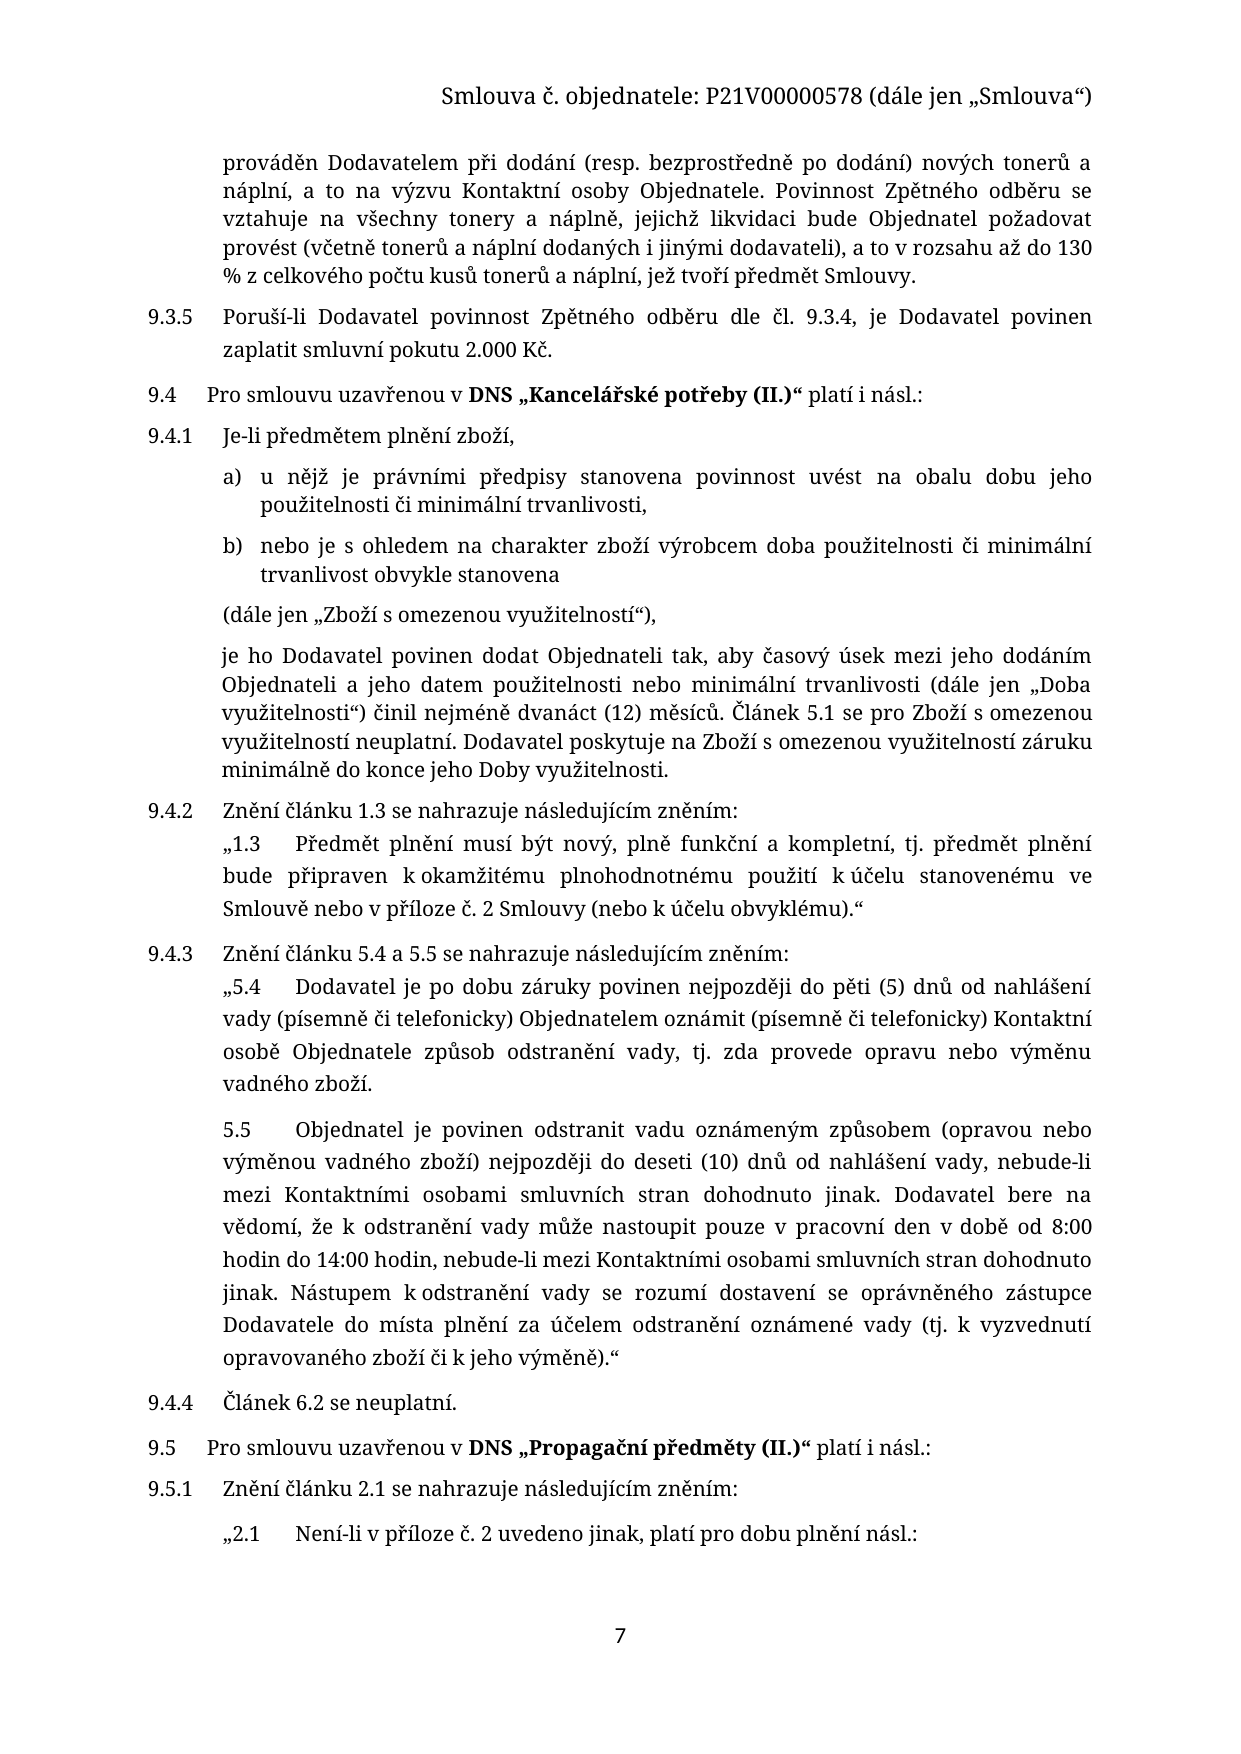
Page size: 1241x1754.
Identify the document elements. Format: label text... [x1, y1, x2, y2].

list „1.3 Předmět plnění musí být nový, plně funkční a kompletní, tj. předmět plnění bude připraven k okamžitému plnohodnotnému použití k účelu stanovenému ve Smlouvě nebo v příloze č. 2 Smlouvy (nebo k účelu obvyklému).“ [223, 829, 1093, 922]
list 5.5 Objednatel je povinen odstranit vadu oznámeným způsobem (opravou nebo výměnou vadného zboží) nejpozději do deseti (10) dnů od nahlášení vady, nebude-li mezi Kontaktními osobami smluvních stran dohodnuto jinak. Dodavatel bere na vědomí, že k odstranění vady může nastoupit pouze v pracovní den v době od 8:00 hodin do 14:00 hodin, nebude-li mezi Kontaktními osobami smluvních stran dohodnuto jinak. Nástupem k odstranění vady se rozumí dostavení se oprávněného zástupce Dodavatele do místa plnění za účelem odstranění oznámené vady (tj. k vyzvednutí opravovaného zboží či k jeho výměně).“ [223, 1115, 1093, 1371]
text (dále jen „Zboží s omezenou využitelností“), [223, 601, 1093, 629]
list Článek 6.2 se neuplatní. [148, 1388, 1093, 1416]
list nebo je s ohledem na charakter zboží výrobcem doba použitelnosti či minimální trvanlivost obvykle stanovena [223, 531, 1093, 588]
list Pro smlouvu uzavřenou v DNS „Propagační předměty (II.)“ platí i násl.: [148, 1433, 1093, 1462]
list u nějž je právními předpisy stanovena povinnost uvést na obalu dobu jeho použitelnosti či minimální trvanlivosti, [223, 462, 1093, 519]
list Je-li předmětem plnění zboží, [148, 421, 1093, 449]
text je ho Dodavatel povinen dodat Objednateli tak, aby časový úsek mezi jeho dodáním Objednateli a jeho datem použitelnosti nebo minimální trvanlivosti (dále jen „Doba využitelnosti“) činil nejméně dvanáct (12) měsíců. Článek 5.1 se pro Zboží s omezenou využitelností neuplatní. Dodavatel poskytuje na Zboží s omezenou využitelností záruku minimálně do konce jeho Doby využitelnosti. [221, 642, 1093, 784]
list Znění článku 1.3 se nahrazuje následujícím zněním: [148, 796, 1093, 825]
list Pro smlouvu uzavřenou v DNS „Kancelářské potřeby (II.)“ platí i násl.: [148, 380, 1093, 408]
list „5.4 Dodavatel je po dobu záruky povinen nejpozději do pěti (5) dnů od nahlášení vady (písemně či telefonicky) Objednatelem oznámit (písemně či telefonicky) Kontaktní osobě Objednatele způsob odstranění vady, tj. zda provede opravu nebo výměnu vadného zboží. [223, 972, 1093, 1098]
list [148, 148, 1093, 290]
list Znění článku 5.4 a 5.5 se nahrazuje následujícím zněním: [148, 939, 1093, 968]
list Znění článku 2.1 se nahrazuje následujícím zněním: [148, 1474, 1093, 1502]
list „2.1 Není-li v příloze č. 2 uvedeno jinak, platí pro dobu plnění násl.: [223, 1519, 1093, 1548]
list Poruší-li Dodavatel povinnost Zpětného odběru dle čl. 9.3.4, je Dodavatel povinen zaplatit smluvní pokutu 2.000 Kč. [148, 302, 1093, 363]
